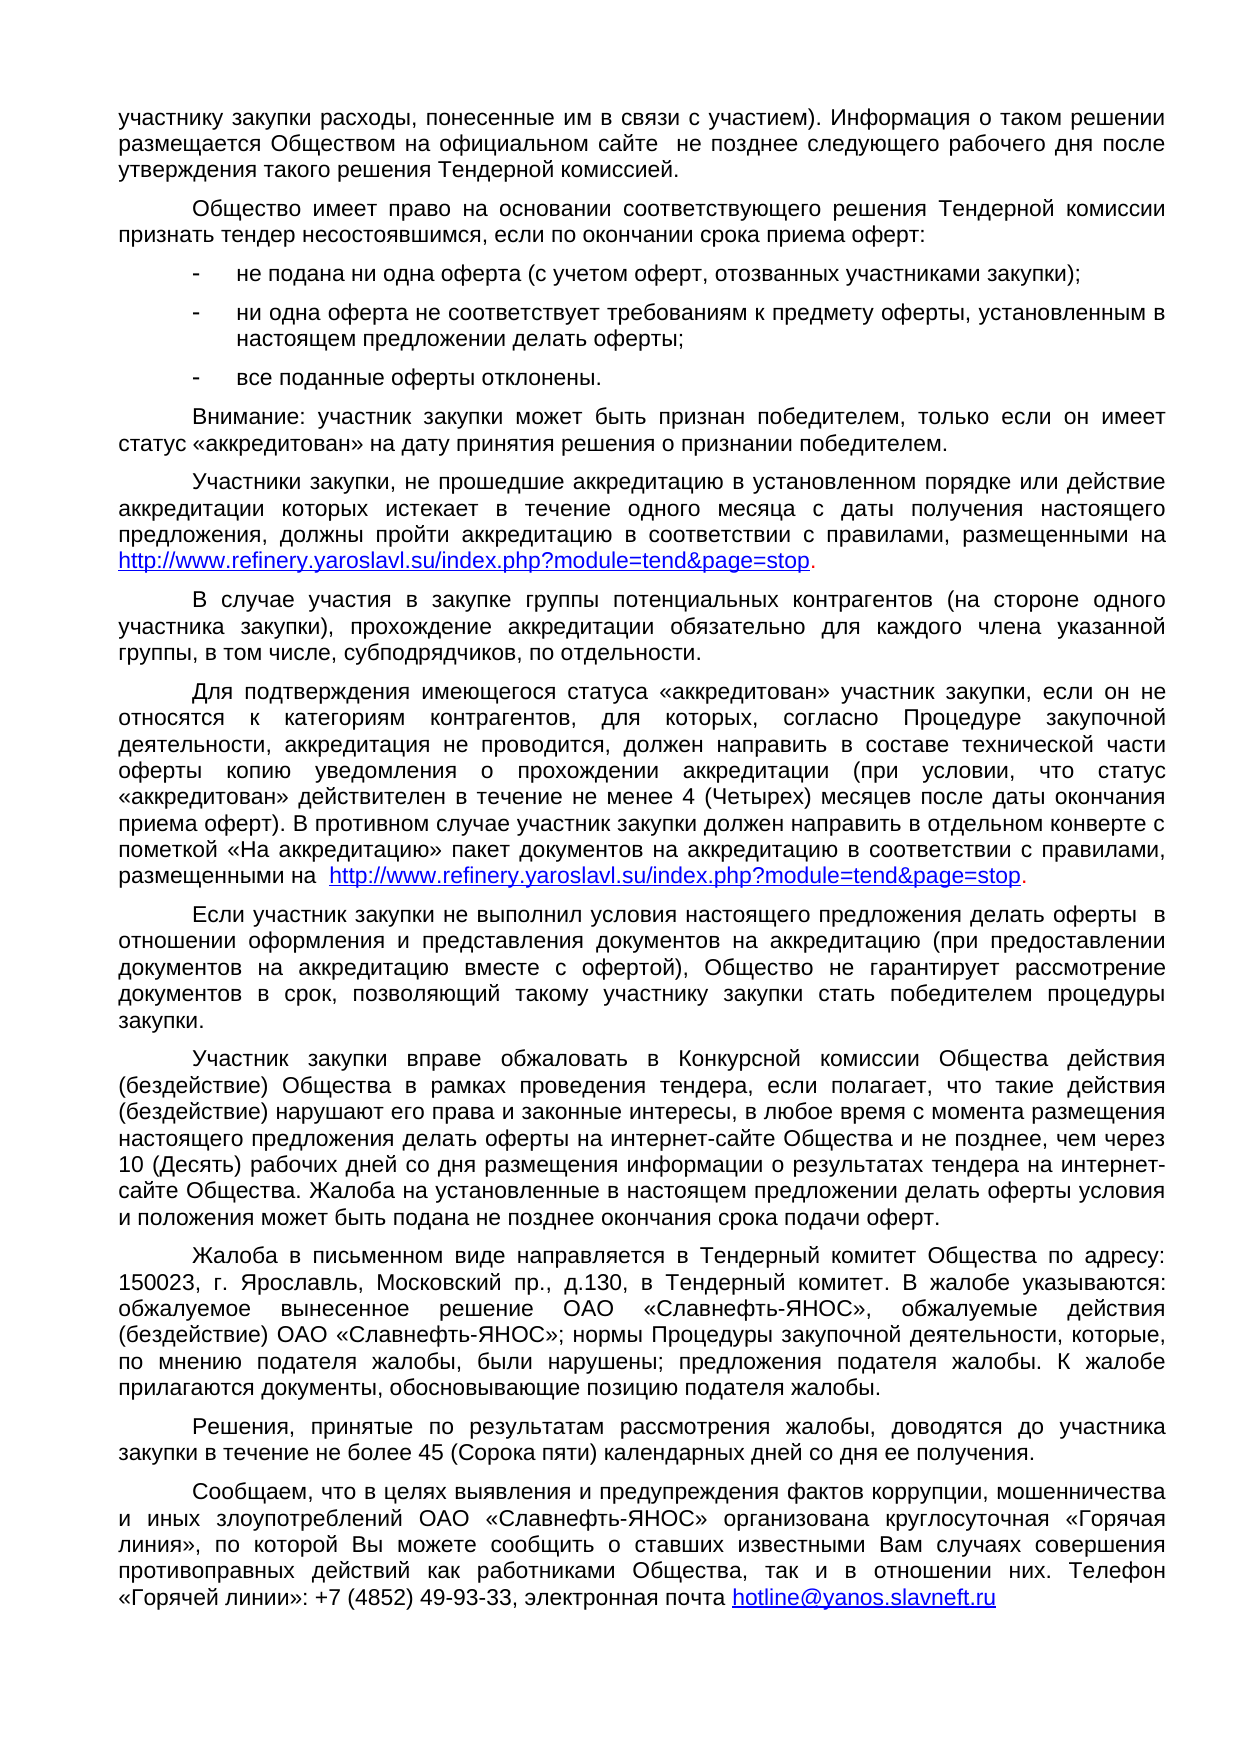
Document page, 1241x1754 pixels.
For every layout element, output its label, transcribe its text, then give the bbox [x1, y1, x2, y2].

list все поданные оферты отклонены. [192, 364, 1166, 391]
text Жалоба в письменном виде направляется в Тендерный комитет Общества по адресу: 150023, г. Ярославль, Московский пр., д.130, в Тендерный комитет. В жалобе указываются: обжалуемое вынесенное решение ОАО «Славнефть-ЯНОС», обжалуемые действия (бездействие) ОАО «Славнефть-ЯНОС»; нормы Процедуры закупочной деятельности, которые, по мнению подателя жалобы, были нарушены; предложения подателя жалобы. К жалобе прилагаются документы, обосновывающие позицию подателя жалобы. [118, 1242, 1166, 1401]
text Участники закупки, не прошедшие аккредитацию в установленном порядке или действие аккредитации которых истекает в течение одного месяца с даты получения настоящего предложения, должны пройти аккредитацию в соответствии с правилами, размещенными на http://www.refinery.yaroslavl.su/index.php?module=tend&page=stop. [118, 468, 1166, 574]
text В случае участия в закупке группы потенциальных контрагентов (на стороне одного участника закупки), прохождение аккредитации обязательно для каждого члена указанной группы, в том числе, субподрядчиков, по отдельности. [118, 586, 1166, 665]
text Сообщаем, что в целях выявления и предупреждения фактов коррупции, мошенничества и иных злоупотреблений ОАО «Славнефть-ЯНОС» организована круглосуточная «Горячая линия», по которой Вы можете сообщить о ставших известными Вам случаях совершения противоправных действий как работниками Общества, так и в отношении них. Телефон «Горячей линии»: +7 (4852) 49-93-33, электронная почта hotline@yanos.slavneft.ru [118, 1478, 1166, 1610]
text Общество имеет право на основании соответствующего решения Тендерной комиссии признать тендер несостоявшимся, если по окончании срока приема оферт: [118, 195, 1166, 248]
text Участник закупки вправе обжаловать в Конкурсной комиссии Общества действия (бездействие) Общества в рамках проведения тендера, если полагает, что такие действия (бездействие) нарушают его права и законные интересы, в любое время с момента размещения настоящего предложения делать оферты на интернет-сайте Общества и не позднее, чем через 10 (Десять) рабочих дней со дня размещения информации о результатах тендера на интернет-сайте Общества. Жалоба на установленные в настоящем предложении делать оферты условия и положения может быть подана не позднее окончания срока подачи оферт. [118, 1045, 1166, 1230]
text Если участник закупки не выполнил условия настоящего предложения делать оферты в отношении оформления и представления документов на аккредитацию (при предоставлении документов на аккредитацию вместе с офертой), Общество не гарантирует рассмотрение документов в срок, позволяющий такому участнику закупки стать победителем процедуры закупки. [118, 901, 1166, 1033]
text Для подтверждения имеющегося статуса «аккредитован» участник закупки, если он не относятся к категориям контрагентов, для которых, согласно Процедуре закупочной деятельности, аккредитация не проводится, должен направить в составе технической части оферты копию уведомления о прохождении аккредитации (при условии, что статус «аккредитован» действителен в течение не менее 4 (Четырех) месяцев после даты окончания приема оферт). В противном случае участник закупки должен направить в отдельном конверте с пометкой «На аккредитацию» пакет документов на аккредитацию в соответствии с правилами, размещенными на http://www.refinery.yaroslavl.su/index.php?module=tend&page=stop. [118, 678, 1166, 889]
list ни одна оферта не соответствует требованиям к предмету оферты, установленным в настоящем предложении делать оферты; [192, 299, 1166, 352]
list не подана ни одна оферта (с учетом оферт, отозванных участниками закупки); [192, 260, 1166, 287]
text Внимание: участник закупки может быть признан победителем, только если он имеет статус «аккредитован» на дату принятия решения о признании победителем. [118, 403, 1166, 456]
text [118, 103, 1166, 182]
text Решения, принятые по результатам рассмотрения жалобы, доводятся до участника закупки в течение не более 45 (Сорока пяти) календарных дней со дня ее получения. [118, 1413, 1166, 1466]
